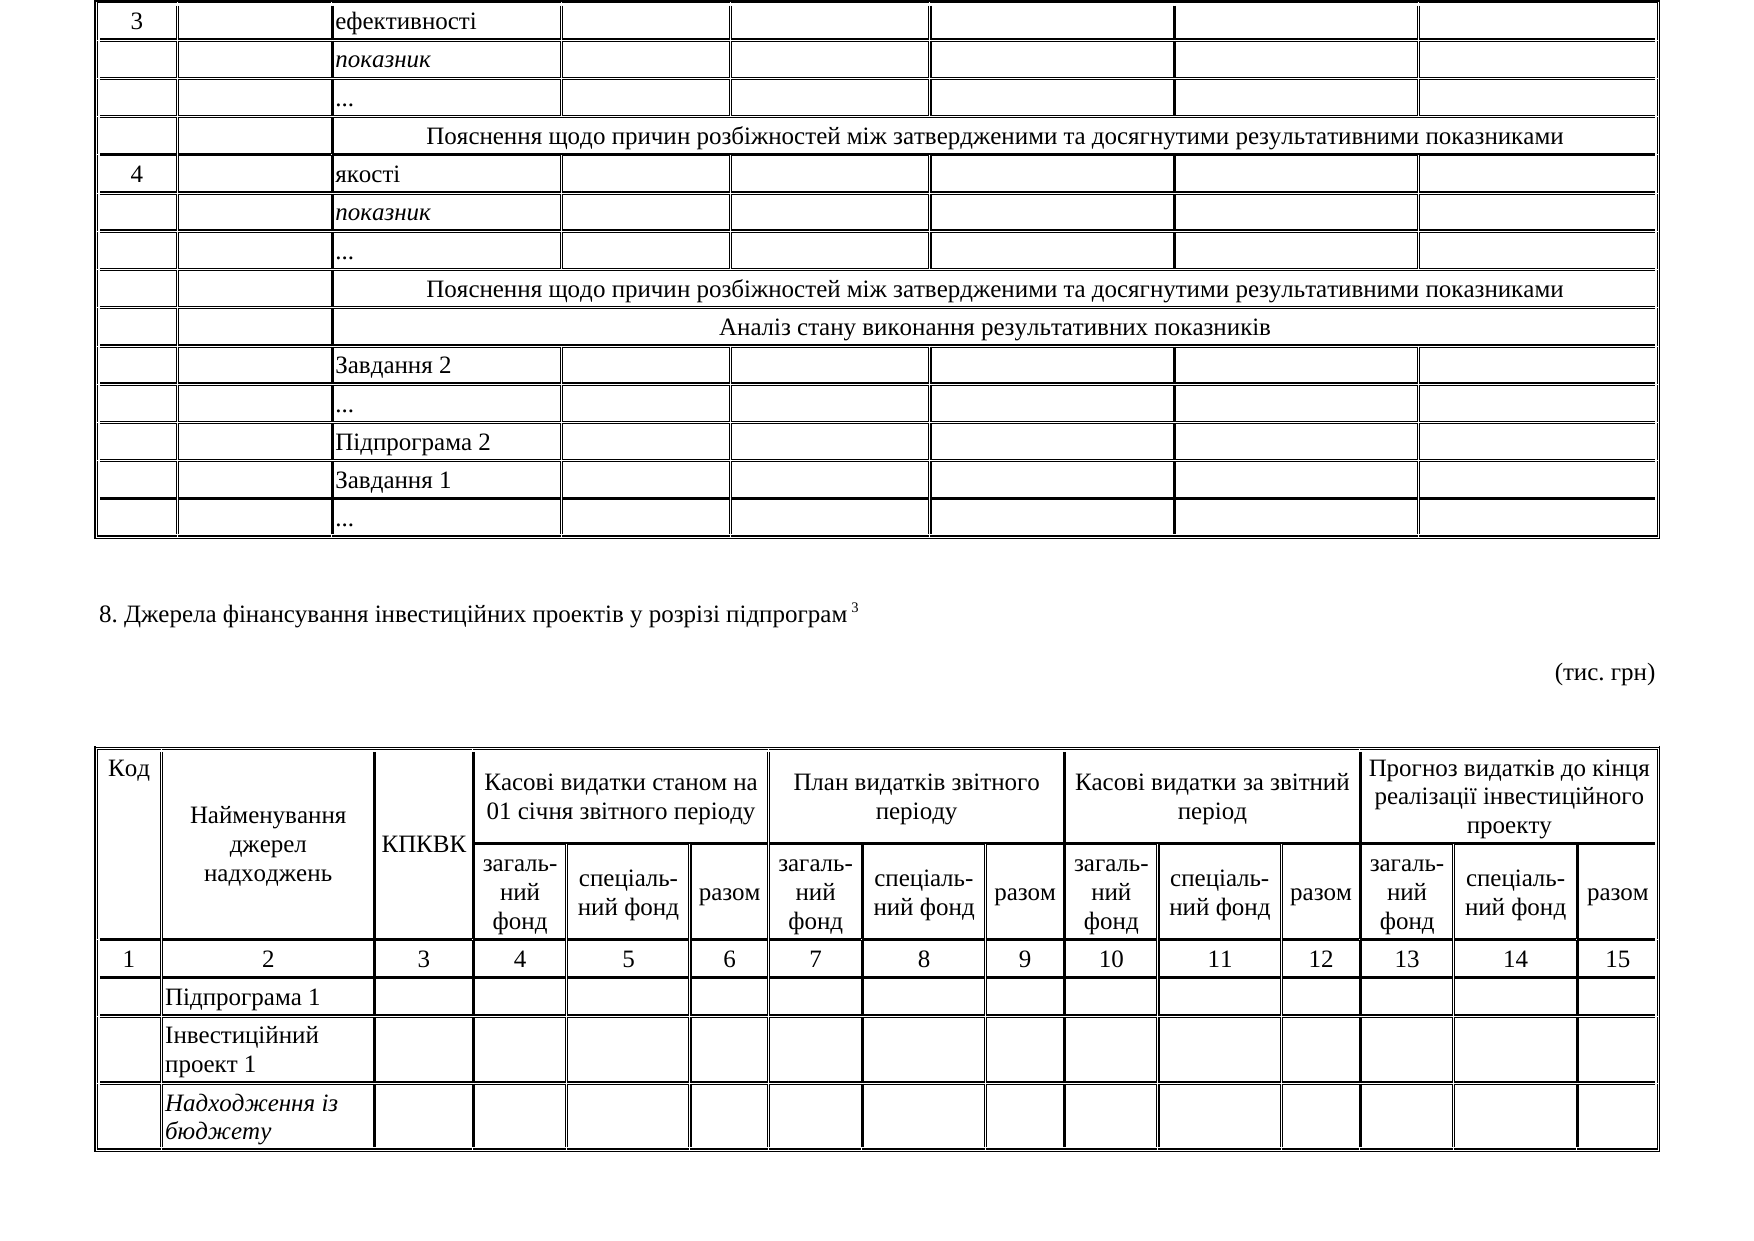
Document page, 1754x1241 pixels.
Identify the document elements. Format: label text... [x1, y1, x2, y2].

table_cell ... [334, 80, 560, 115]
table_cell [864, 979, 984, 1014]
table_cell [732, 156, 928, 191]
table_cell [864, 1018, 984, 1081]
table_cell [987, 979, 1063, 1014]
table_cell показник [334, 42, 560, 76]
table_cell [1579, 976, 1657, 1014]
table_cell [932, 156, 1173, 191]
table_cell [374, 1085, 473, 1148]
table_cell [568, 1018, 688, 1081]
table_cell [98, 1014, 160, 1081]
table_cell [96, 115, 177, 153]
table_cell якості [334, 156, 560, 191]
table_cell [1176, 156, 1417, 191]
table_cell [692, 979, 767, 1014]
table_cell спеціаль- ний фонд [568, 845, 688, 938]
table_cell [563, 42, 729, 76]
table_cell [1066, 1018, 1156, 1081]
table_cell [179, 386, 331, 421]
table_cell [731, 2, 930, 38]
table_cell [1283, 979, 1359, 1014]
table_cell [178, 500, 332, 535]
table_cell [332, 268, 1658, 306]
table_cell [932, 348, 1173, 382]
table_cell [179, 462, 331, 497]
table_cell Завдання 1 [334, 462, 560, 497]
table_cell [1281, 1085, 1360, 1148]
table_cell Аналіз стану виконання результативних показників [332, 306, 1658, 344]
table_cell [567, 1081, 690, 1148]
table_cell [98, 1081, 162, 1148]
table_cell [561, 3, 731, 38]
table_cell [98, 38, 176, 76]
table_cell 5 [568, 941, 688, 976]
table_cell разом [1283, 845, 1359, 938]
table_header План видатків звітного періоду [769, 750, 1064, 842]
table_cell [563, 462, 729, 497]
table_cell [1362, 979, 1452, 1014]
table_cell 4 [96, 153, 176, 191]
table_cell [376, 1018, 472, 1081]
table_cell загаль- ний фонд [1066, 845, 1156, 938]
table_cell загаль- ний фонд [770, 845, 861, 938]
table_cell спеціаль- ний фонд [864, 845, 984, 938]
table_cell 13 [1362, 941, 1452, 976]
table_cell 14 [1455, 941, 1576, 976]
table_cell 12 [1283, 941, 1359, 976]
table_cell Завдання 2 [334, 348, 560, 382]
table_cell [98, 976, 160, 1014]
table_cell [1420, 344, 1657, 382]
table_cell загаль- ний фонд [1362, 845, 1452, 938]
table_cell [732, 424, 928, 459]
table_cell загаль- ний фонд [475, 845, 565, 938]
table_cell [1176, 424, 1417, 459]
table_cell [770, 1018, 861, 1081]
table_cell [1420, 382, 1657, 421]
table_cell [1160, 979, 1280, 1014]
table_cell [1360, 1085, 1454, 1148]
table_cell [179, 233, 331, 268]
table_cell разом [692, 845, 767, 938]
table_cell 10 [1066, 941, 1156, 976]
table_header Код [98, 750, 162, 938]
table_cell [1419, 421, 1658, 459]
table_cell [178, 2, 332, 38]
table_cell 7 [770, 941, 861, 976]
table_cell [1579, 1014, 1657, 1081]
table_cell [1066, 979, 1156, 1014]
table_cell [563, 80, 729, 115]
table_cell 4 [475, 941, 565, 976]
table_cell [1419, 459, 1658, 497]
table_cell [98, 497, 177, 535]
table_cell [1160, 1018, 1280, 1081]
table_cell [179, 195, 331, 229]
table_cell [179, 348, 331, 382]
table_cell [561, 500, 731, 535]
table_cell [563, 195, 729, 229]
table_cell 3 [98, 3, 177, 38]
table_cell [563, 386, 729, 421]
table_cell [98, 76, 176, 115]
table_cell [732, 80, 928, 115]
table_header 8. Джерела фінансування інвестиційних проектів у розрізі підпрограм 3 (тис. грн) [96, 596, 1658, 689]
table_cell [98, 191, 176, 229]
table_cell [179, 271, 331, 306]
table_cell 1 [96, 938, 160, 976]
table_cell Надходження із бюджету [162, 1085, 374, 1148]
table_cell [732, 195, 928, 229]
table_cell [1174, 3, 1419, 38]
table_cell [1577, 1081, 1657, 1148]
table_header Прогноз видатків до кінця реалізації інвестиційного проекту [1360, 750, 1657, 842]
table_cell [179, 309, 331, 344]
table_cell ... [334, 233, 560, 268]
table_cell [930, 500, 1174, 535]
table_cell [1419, 3, 1657, 38]
table_cell [1420, 76, 1657, 115]
table_cell [568, 979, 688, 1014]
table_cell [1158, 1085, 1281, 1148]
table_cell [475, 1018, 565, 1081]
table_cell 2 [163, 941, 373, 976]
table_cell [770, 979, 861, 1014]
table_cell [769, 1085, 862, 1148]
table_cell [376, 979, 472, 1014]
table_cell [732, 386, 928, 421]
table_cell 6 [692, 941, 767, 976]
table_cell [1420, 229, 1657, 268]
table_cell [98, 382, 176, 421]
table_cell [1420, 191, 1657, 229]
table_cell ... [332, 500, 561, 535]
table_cell спеціаль- ний фонд [1455, 845, 1576, 938]
table_cell [732, 348, 928, 382]
table_cell [932, 424, 1173, 459]
table_cell [987, 1018, 1063, 1081]
table_cell ... [334, 386, 560, 421]
table_header Касові видатки за звітний період [1064, 748, 1360, 842]
table_cell [932, 233, 1173, 268]
table_cell Інвестиційний проект 1 [163, 1018, 373, 1081]
table_cell 3 [376, 941, 472, 976]
table_cell [932, 195, 1173, 229]
table_cell [932, 80, 1173, 115]
table_cell [731, 497, 930, 535]
table_cell [96, 306, 177, 344]
table_cell спеціаль- ний фонд [1160, 845, 1280, 938]
table_cell [563, 156, 729, 191]
table_cell показник [334, 195, 560, 229]
table_cell [98, 344, 176, 382]
table_cell [986, 1085, 1064, 1148]
table_cell [1419, 497, 1657, 535]
table_cell [690, 1085, 769, 1148]
table_cell [932, 42, 1173, 76]
table_cell Підпрограма 2 [334, 424, 560, 459]
table_cell [1455, 1018, 1576, 1081]
table_cell [473, 1085, 567, 1148]
table_cell [1174, 500, 1419, 535]
table_cell [563, 348, 729, 382]
table_cell [179, 80, 331, 115]
table_cell [1064, 1081, 1158, 1148]
table_cell [1362, 1018, 1452, 1081]
table_cell [563, 233, 729, 268]
table_cell [1176, 348, 1417, 382]
table_cell [732, 462, 928, 497]
table_cell [179, 156, 331, 191]
table_cell 11 [1160, 941, 1280, 976]
table_cell [179, 424, 331, 459]
table_cell [692, 1018, 767, 1081]
table_cell [862, 1085, 986, 1148]
table_cell [1176, 42, 1417, 76]
table_cell [96, 421, 177, 459]
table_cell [332, 115, 1658, 153]
table_cell [1176, 233, 1417, 268]
table_cell [1283, 1018, 1359, 1081]
table_cell [1176, 386, 1417, 421]
table_cell [96, 268, 177, 306]
table_cell [1176, 80, 1417, 115]
table_cell разом [987, 845, 1063, 938]
table_cell [930, 3, 1174, 38]
table_cell [179, 42, 331, 76]
table_cell 8 [864, 941, 984, 976]
table_cell [96, 459, 177, 497]
table_cell ефективності [332, 3, 561, 38]
table_cell Підпрограма 1 [163, 979, 373, 1014]
table_cell [1455, 979, 1576, 1014]
table_cell 9 [987, 941, 1063, 976]
table_cell [475, 979, 565, 1014]
table_header КПКВК [374, 748, 473, 938]
table_cell разом [1579, 842, 1657, 938]
table_cell [1176, 462, 1417, 497]
table_cell [932, 386, 1173, 421]
table_cell [98, 229, 176, 268]
table_cell 15 [1579, 938, 1658, 976]
table_cell [732, 42, 928, 76]
table_cell [1176, 195, 1417, 229]
table_header Касові видатки станом на 01 січня звітного періоду [473, 750, 769, 842]
table_cell [932, 462, 1173, 497]
table_cell [1420, 153, 1658, 191]
table_header Найменування джерел надходжень [162, 750, 374, 938]
table_cell [1420, 38, 1657, 76]
table_cell [732, 233, 928, 268]
table_cell [563, 424, 729, 459]
table_cell [1454, 1085, 1577, 1148]
table_cell [179, 118, 331, 153]
